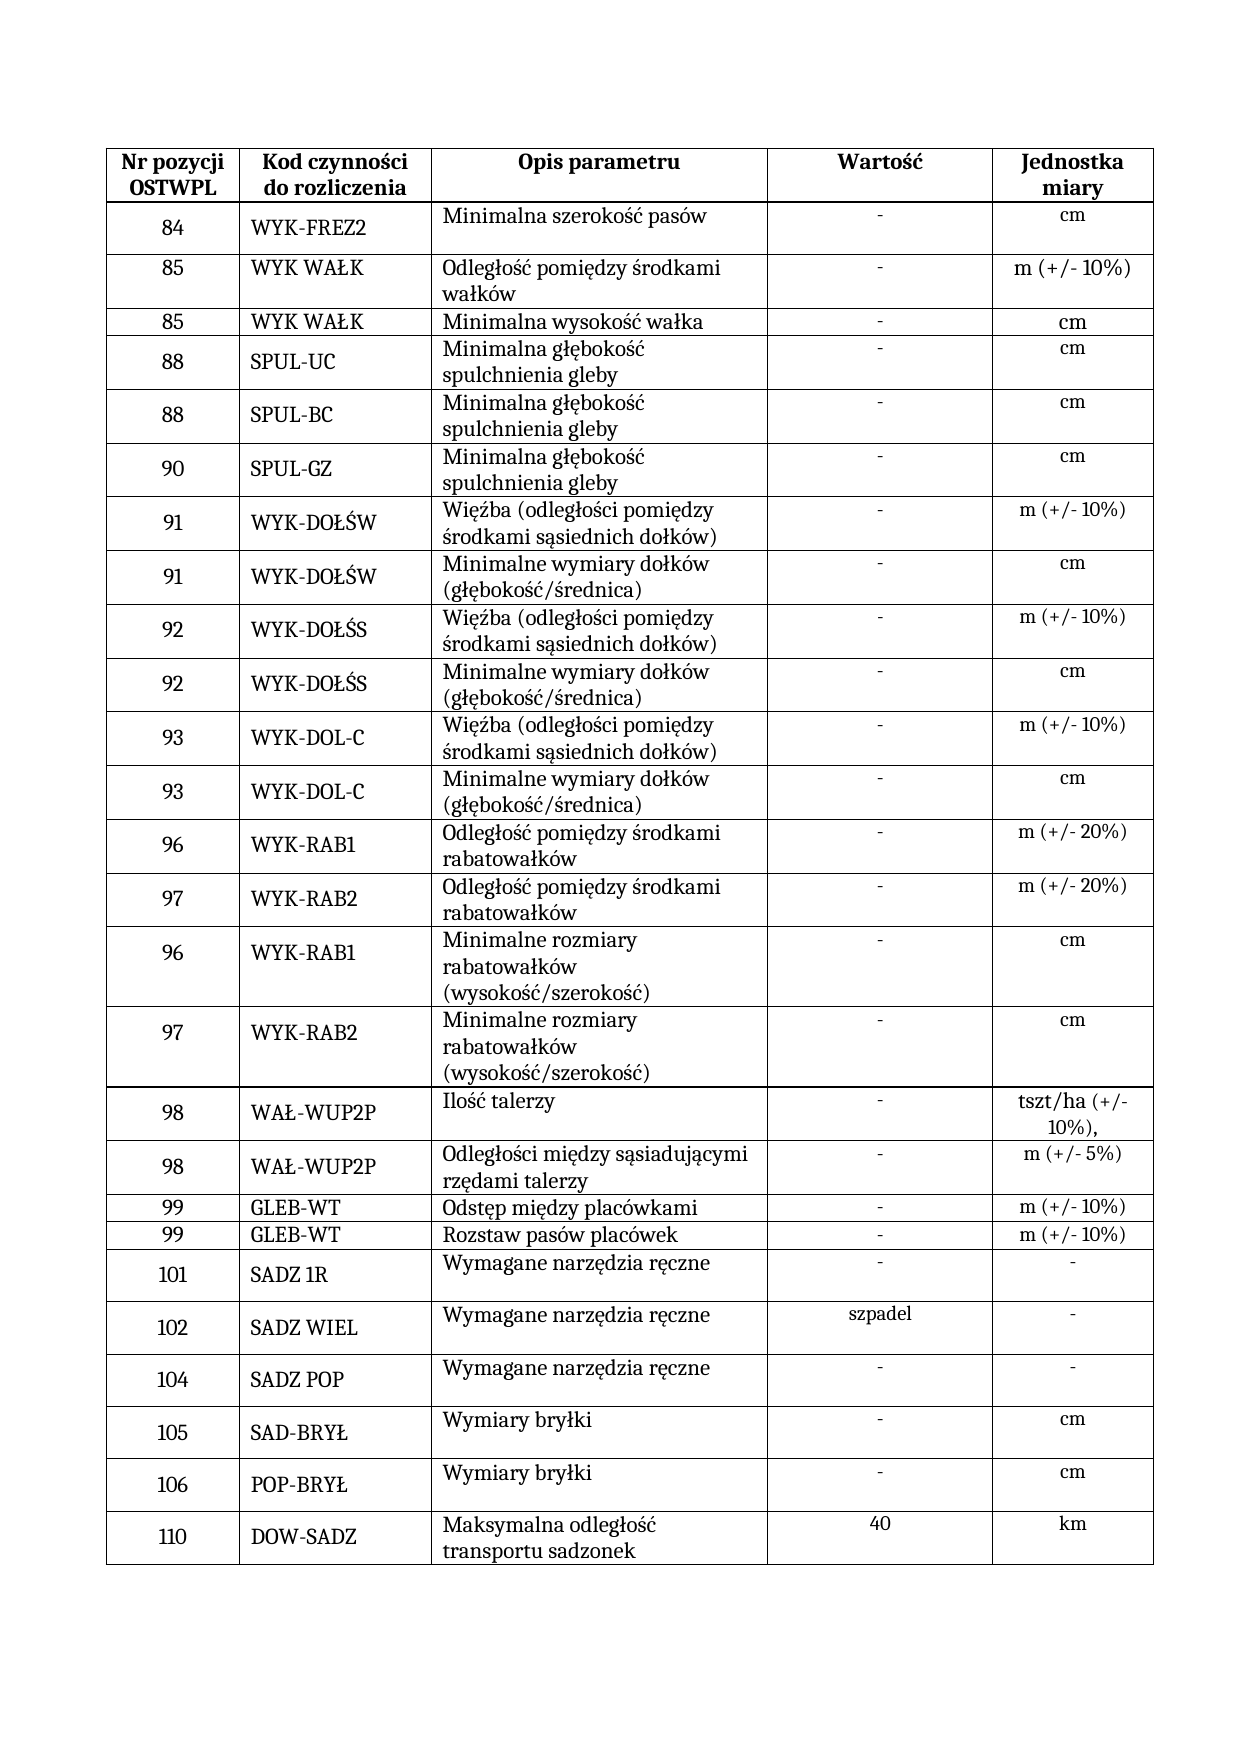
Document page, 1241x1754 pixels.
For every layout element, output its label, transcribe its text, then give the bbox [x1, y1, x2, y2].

table_cell szpadel [768, 1302, 992, 1353]
table_cell Minimalna wysokość wałka [432, 309, 767, 335]
table_cell SADZ WIEL [240, 1302, 431, 1353]
table_cell Minimalne rozmiary rabatowałków (wysokość/szerokość) [432, 1007, 767, 1086]
table_cell Maksymalna odległość transportu sadzonek [432, 1512, 767, 1564]
table_cell WYK-FREZ2 [240, 203, 431, 254]
table_cell cm [993, 1407, 1153, 1458]
table_cell WYK-DOŁŚS [240, 605, 431, 657]
table_cell - [768, 1459, 992, 1511]
table_cell Więźba (odległości pomiędzy środkami sąsiednich dołków) [432, 712, 767, 765]
table_cell Odległości między sąsiadującymi rzędami talerzy [432, 1141, 767, 1194]
table_cell SPUL-GZ [240, 444, 431, 496]
table_cell Minimalne rozmiary rabatowałków (wysokość/szerokość) [432, 927, 767, 1006]
table_cell m (+/- 20%) [993, 820, 1153, 872]
table_cell Minimalna głębokość spulchnienia gleby [432, 336, 767, 389]
table_cell 110 [107, 1512, 239, 1564]
table_cell 85 [107, 255, 239, 307]
table_cell WYK WAŁK [240, 309, 431, 335]
table_cell 92 [107, 605, 239, 657]
table_cell WYK-RAB2 [240, 874, 431, 926]
table_cell 99 [107, 1222, 239, 1249]
table_cell - [768, 309, 992, 335]
table_cell 104 [107, 1355, 239, 1406]
table_cell WYK-DOL-C [240, 712, 431, 765]
table_cell 101 [107, 1250, 239, 1301]
table_cell - [768, 1141, 992, 1194]
table_cell 99 [107, 1195, 239, 1221]
table_cell - [768, 203, 992, 254]
table_cell Minimalna szerokość pasów [432, 203, 767, 254]
table_cell - [768, 444, 992, 496]
table_cell Wymagane narzędzia ręczne [432, 1355, 767, 1406]
table_cell - [768, 1407, 992, 1458]
table_cell - [993, 1355, 1153, 1406]
table_cell 97 [107, 1007, 239, 1086]
table_cell m (+/- 10%) [993, 255, 1153, 307]
table_cell cm [993, 203, 1153, 254]
table_cell 88 [107, 336, 239, 389]
table_cell 93 [107, 766, 239, 819]
table_cell km [993, 1512, 1153, 1564]
table_cell - [768, 1195, 992, 1221]
table_cell - [768, 659, 992, 711]
table_cell cm [993, 766, 1153, 819]
table_cell SADZ 1R [240, 1250, 431, 1301]
table_cell cm [993, 309, 1153, 335]
table_cell WYK-DOŁŚS [240, 659, 431, 711]
table_cell Więźba (odległości pomiędzy środkami sąsiednich dołków) [432, 605, 767, 657]
table_cell 98 [107, 1088, 239, 1140]
table_cell - [768, 1088, 992, 1140]
table_header Kod czynności do rozliczenia [240, 149, 431, 201]
table_cell - [768, 605, 992, 657]
table_cell Minimalna głębokość spulchnienia gleby [432, 390, 767, 442]
table_cell - [768, 927, 992, 1006]
table_header Wartość [768, 149, 992, 201]
table_cell Odległość pomiędzy środkami rabatowałków [432, 820, 767, 872]
table_cell Więźba (odległości pomiędzy środkami sąsiednich dołków) [432, 497, 767, 550]
table_cell 40 [768, 1512, 992, 1564]
table_cell cm [993, 1459, 1153, 1511]
table_cell m (+/- 10%) [993, 1195, 1153, 1221]
table_cell SPUL-UC [240, 336, 431, 389]
table_cell Ilość talerzy [432, 1088, 767, 1140]
table_cell m (+/- 10%) [993, 605, 1153, 657]
table_cell - [768, 255, 992, 307]
table_cell 106 [107, 1459, 239, 1511]
table_header Jednostka miary [993, 149, 1153, 201]
table_cell cm [993, 444, 1153, 496]
table_cell Minimalne wymiary dołków (głębokość/średnica) [432, 551, 767, 604]
table_header Nr pozycji OSTWPL [107, 149, 239, 201]
table_cell m (+/- 10%) [993, 1222, 1153, 1249]
table_cell Odstęp między placówkami [432, 1195, 767, 1221]
table_cell - [993, 1302, 1153, 1353]
table_cell - [768, 766, 992, 819]
table_cell 91 [107, 551, 239, 604]
table_cell Wymagane narzędzia ręczne [432, 1302, 767, 1353]
table_cell SADZ POP [240, 1355, 431, 1406]
table_cell - [768, 1007, 992, 1086]
table_cell WAŁ-WUP2P [240, 1088, 431, 1140]
table_cell WYK WAŁK [240, 255, 431, 307]
table_cell Wymiary bryłki [432, 1459, 767, 1511]
table_cell 96 [107, 820, 239, 872]
table_cell m (+/- 5%) [993, 1141, 1153, 1194]
table_cell 84 [107, 203, 239, 254]
table_cell 102 [107, 1302, 239, 1353]
table_cell - [768, 874, 992, 926]
table_cell Minimalna głębokość spulchnienia gleby [432, 444, 767, 496]
table_cell - [768, 551, 992, 604]
table_cell 97 [107, 874, 239, 926]
table_cell - [993, 1250, 1153, 1301]
table_cell cm [993, 659, 1153, 711]
table_cell WYK-DOL-C [240, 766, 431, 819]
table_cell 90 [107, 444, 239, 496]
table_cell WYK-RAB1 [240, 927, 431, 1006]
table_cell tszt/ha (+/- 10%), [993, 1088, 1153, 1140]
table_cell - [768, 820, 992, 872]
table_header Opis parametru [432, 149, 767, 201]
table_cell Minimalne wymiary dołków (głębokość/średnica) [432, 659, 767, 711]
table_cell - [768, 1355, 992, 1406]
table_cell SPUL-BC [240, 390, 431, 442]
table_cell cm [993, 336, 1153, 389]
table_cell DOW-SADZ [240, 1512, 431, 1564]
table_cell - [768, 390, 992, 442]
table_cell 93 [107, 712, 239, 765]
table_cell WYK-DOŁŚW [240, 497, 431, 550]
table_cell 96 [107, 927, 239, 1006]
table_cell SAD-BRYŁ [240, 1407, 431, 1458]
table_cell WYK-RAB2 [240, 1007, 431, 1086]
table_cell Wymagane narzędzia ręczne [432, 1250, 767, 1301]
table_cell WYK-DOŁŚW [240, 551, 431, 604]
table_cell Rozstaw pasów placówek [432, 1222, 767, 1249]
table_cell 88 [107, 390, 239, 442]
table_cell cm [993, 551, 1153, 604]
table_cell cm [993, 1007, 1153, 1086]
table_cell - [768, 336, 992, 389]
table_cell Odległość pomiędzy środkami wałków [432, 255, 767, 307]
table_cell 85 [107, 309, 239, 335]
table_cell WAŁ-WUP2P [240, 1141, 431, 1194]
table_cell 91 [107, 497, 239, 550]
table_cell Odległość pomiędzy środkami rabatowałków [432, 874, 767, 926]
table_cell m (+/- 10%) [993, 497, 1153, 550]
table_cell Wymiary bryłki [432, 1407, 767, 1458]
table_cell 98 [107, 1141, 239, 1194]
table_cell 105 [107, 1407, 239, 1458]
table_cell GLEB-WT [240, 1195, 431, 1221]
table_cell POP-BRYŁ [240, 1459, 431, 1511]
table_cell m (+/- 10%) [993, 712, 1153, 765]
table_cell GLEB-WT [240, 1222, 431, 1249]
table_cell - [768, 497, 992, 550]
table_cell 92 [107, 659, 239, 711]
table_cell - [768, 1222, 992, 1249]
table_cell cm [993, 927, 1153, 1006]
table_cell cm [993, 390, 1153, 442]
table_cell - [768, 712, 992, 765]
table_cell m (+/- 20%) [993, 874, 1153, 926]
table_cell - [768, 1250, 992, 1301]
table_cell WYK-RAB1 [240, 820, 431, 872]
table_cell Minimalne wymiary dołków (głębokość/średnica) [432, 766, 767, 819]
